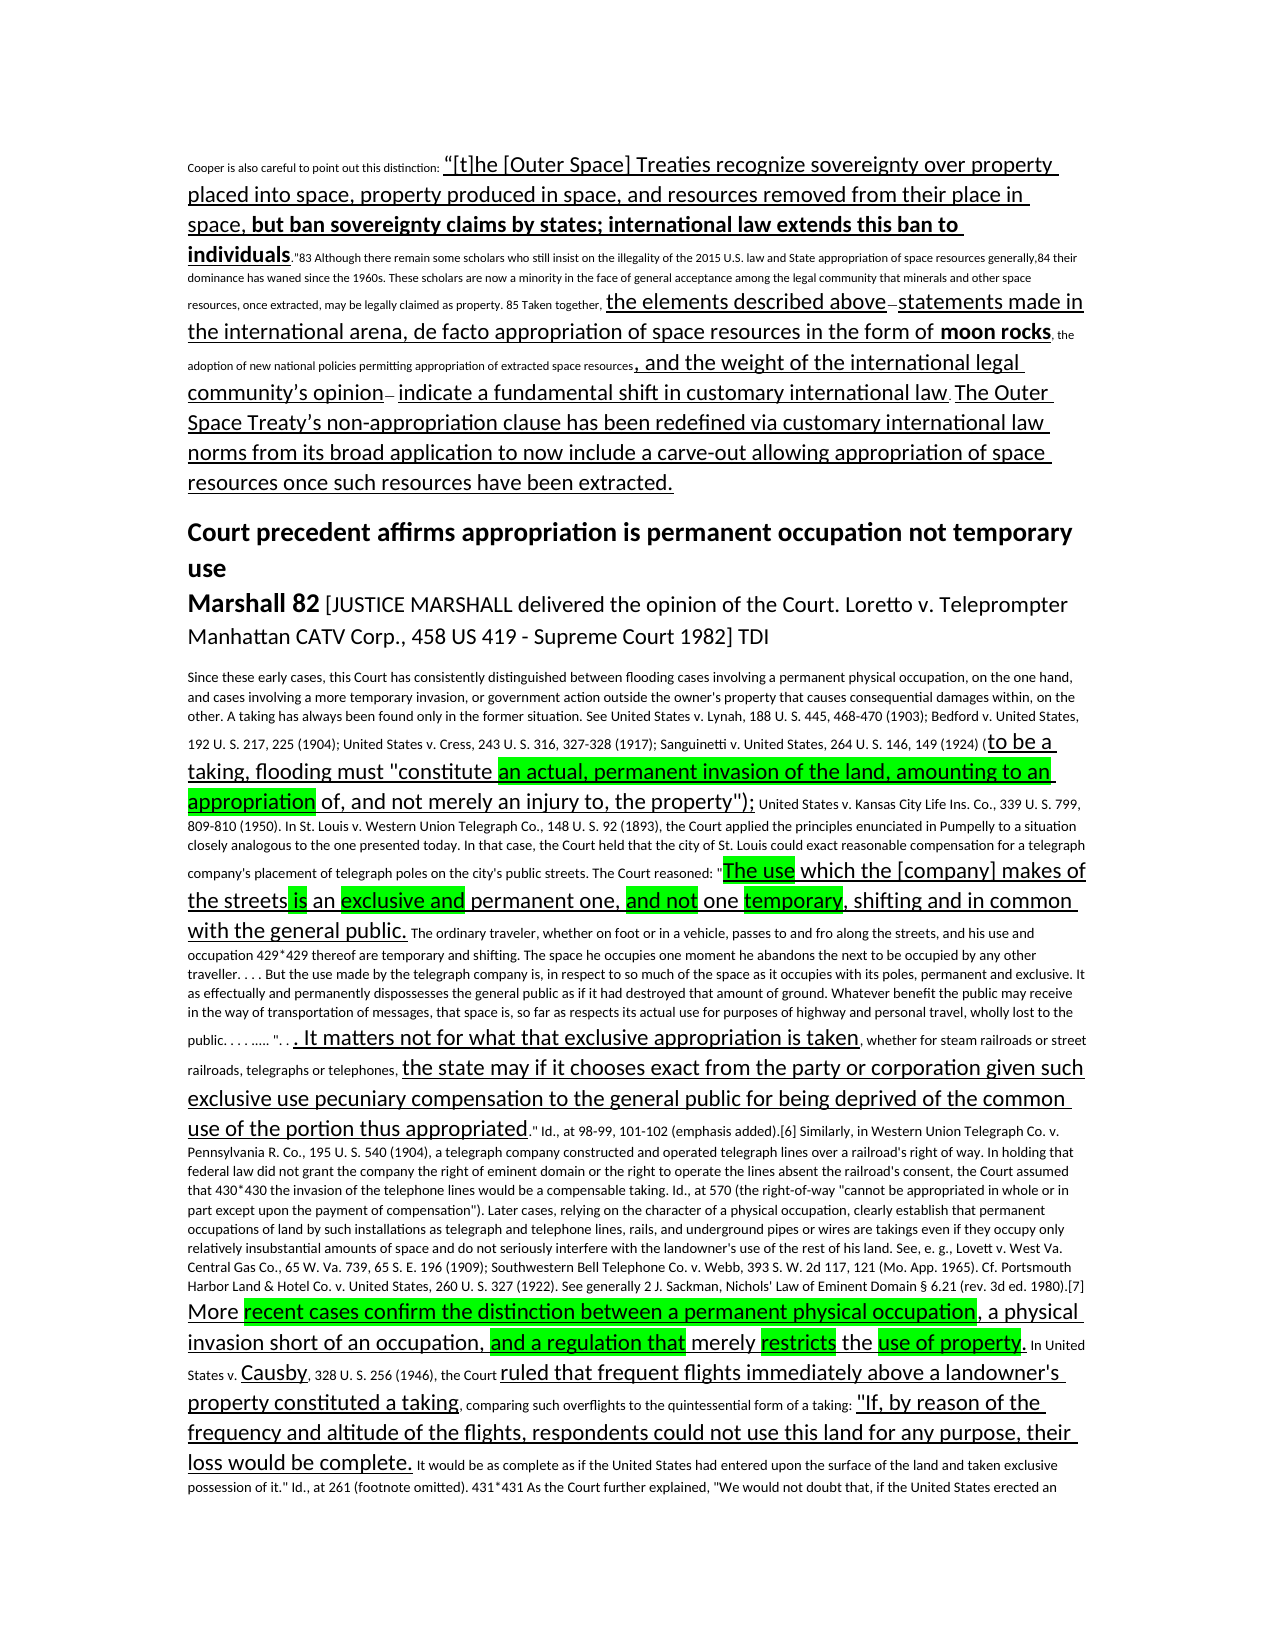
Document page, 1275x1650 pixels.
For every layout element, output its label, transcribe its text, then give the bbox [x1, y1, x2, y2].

text Marshall 82 [JUSTICE MARSHALL delivered the opinion of the Court. Loretto v. Teleprompter Manhattan CATV Corp., 458 US 419 - Supreme Court 1982] TDI [187, 587, 1087, 650]
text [187, 150, 1087, 497]
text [187, 669, 1087, 1496]
subtitle Court precedent affirms appropriation is permanent occupation not temporary use [187, 515, 1087, 584]
